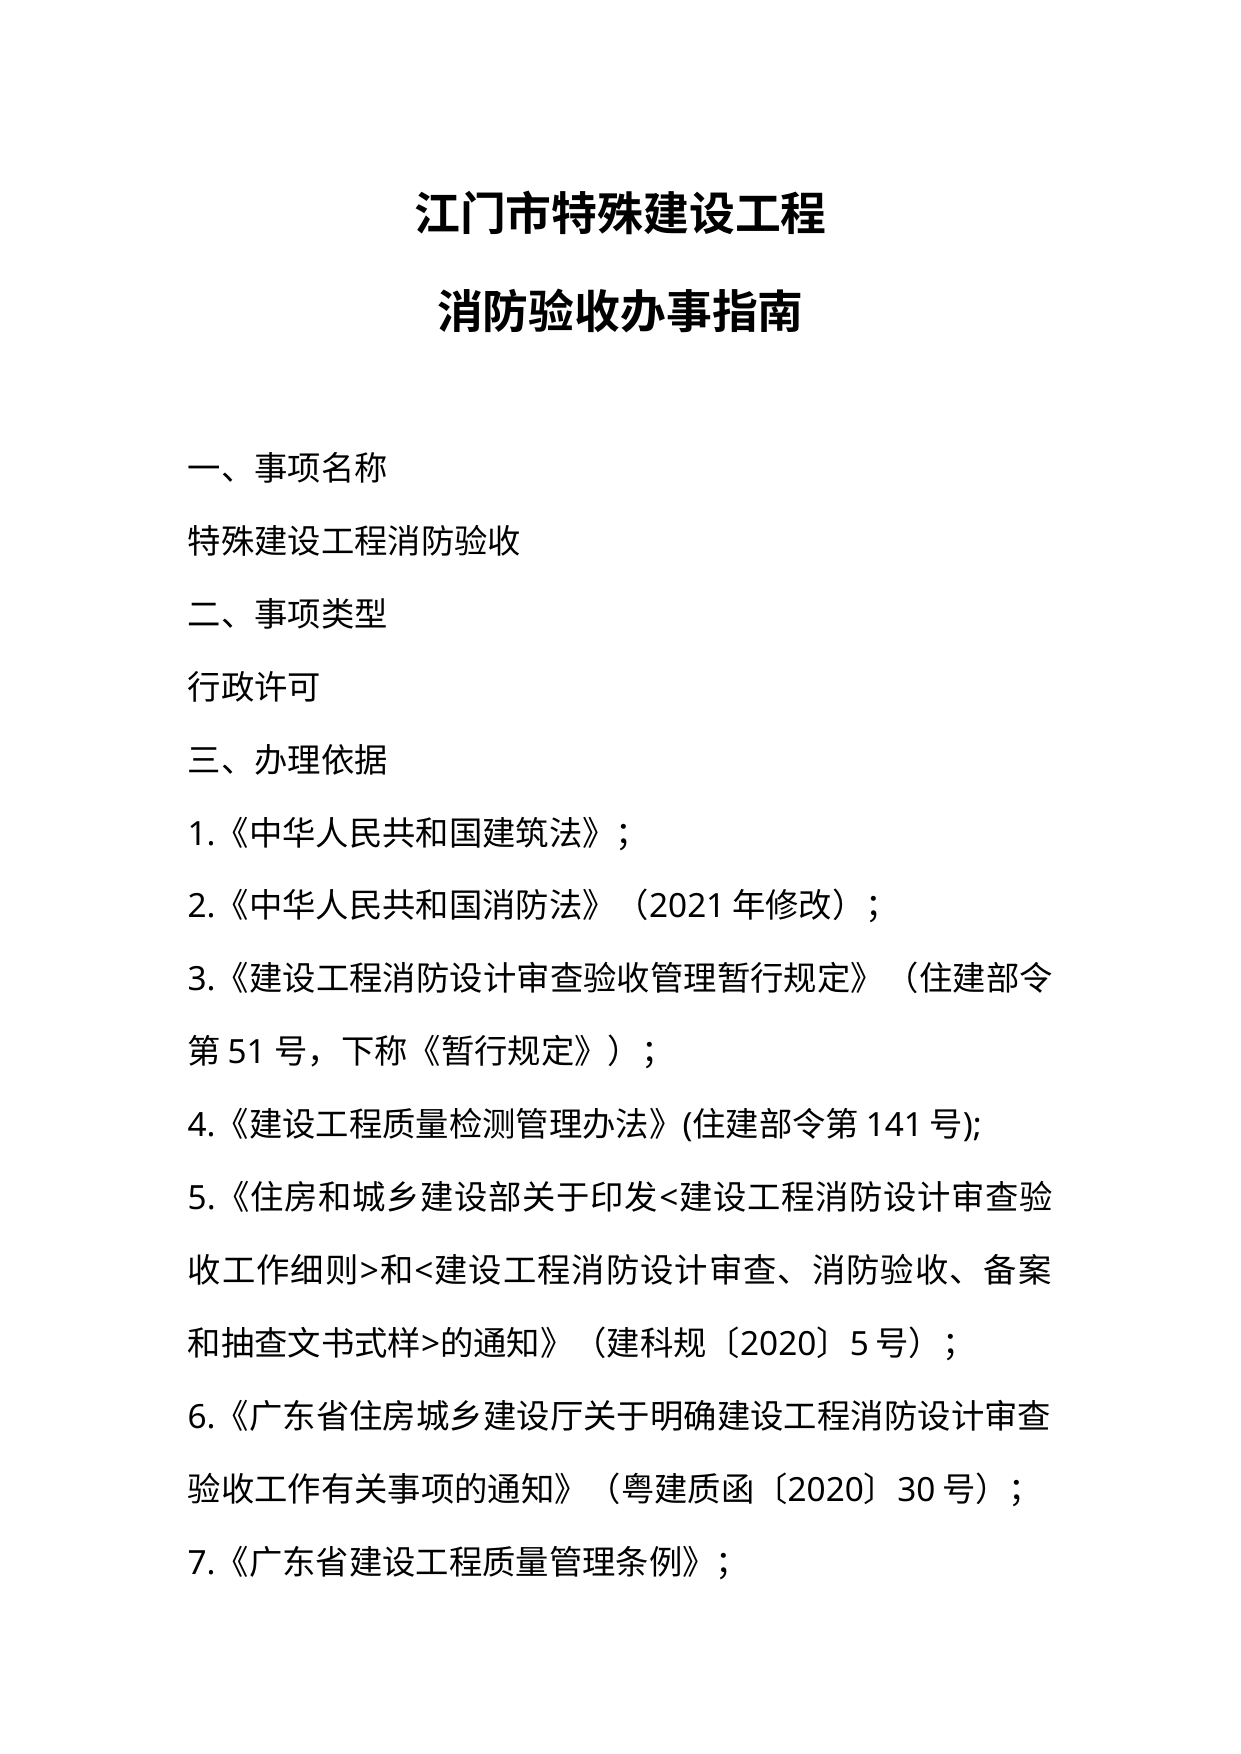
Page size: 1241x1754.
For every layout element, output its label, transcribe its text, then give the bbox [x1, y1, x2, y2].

text 一、事项名称 [187, 422, 1053, 495]
text 3.《建设工程消防设计审查验收管理暂行规定》（住建部令第51 号，下称《暂行规定》）； [187, 932, 1053, 1078]
text 行政许可 [187, 641, 1053, 714]
text 三、办理依据 [187, 714, 1053, 787]
text 7.《广东省建设工程质量管理条例》； [187, 1516, 1053, 1589]
text 2.《中华人民共和国消防法》（2021年修改）； [187, 859, 1053, 932]
text 5.《住房和城乡建设部关于印发<建设工程消防设计审查验收工作细则>和<建设工程消防设计审查、消防验收、备案和抽查文书式样>的通知》（建科规〔2020〕5号）； [187, 1151, 1053, 1370]
text 6.《广东省住房城乡建设厅关于明确建设工程消防设计审查验收工作有关事项的通知》（粤建质函〔2020〕30号）； [187, 1370, 1053, 1516]
text 4.《建设工程质量检测管理办法》(住建部令第141号); [187, 1078, 1053, 1151]
text 消防验收办事指南 [187, 259, 1053, 357]
text 二、事项类型 [187, 568, 1053, 641]
text 江门市特殊建设工程 [187, 162, 1053, 259]
text 1.《中华人民共和国建筑法》； [187, 787, 1053, 859]
text 特殊建设工程消防验收 [187, 495, 1053, 568]
